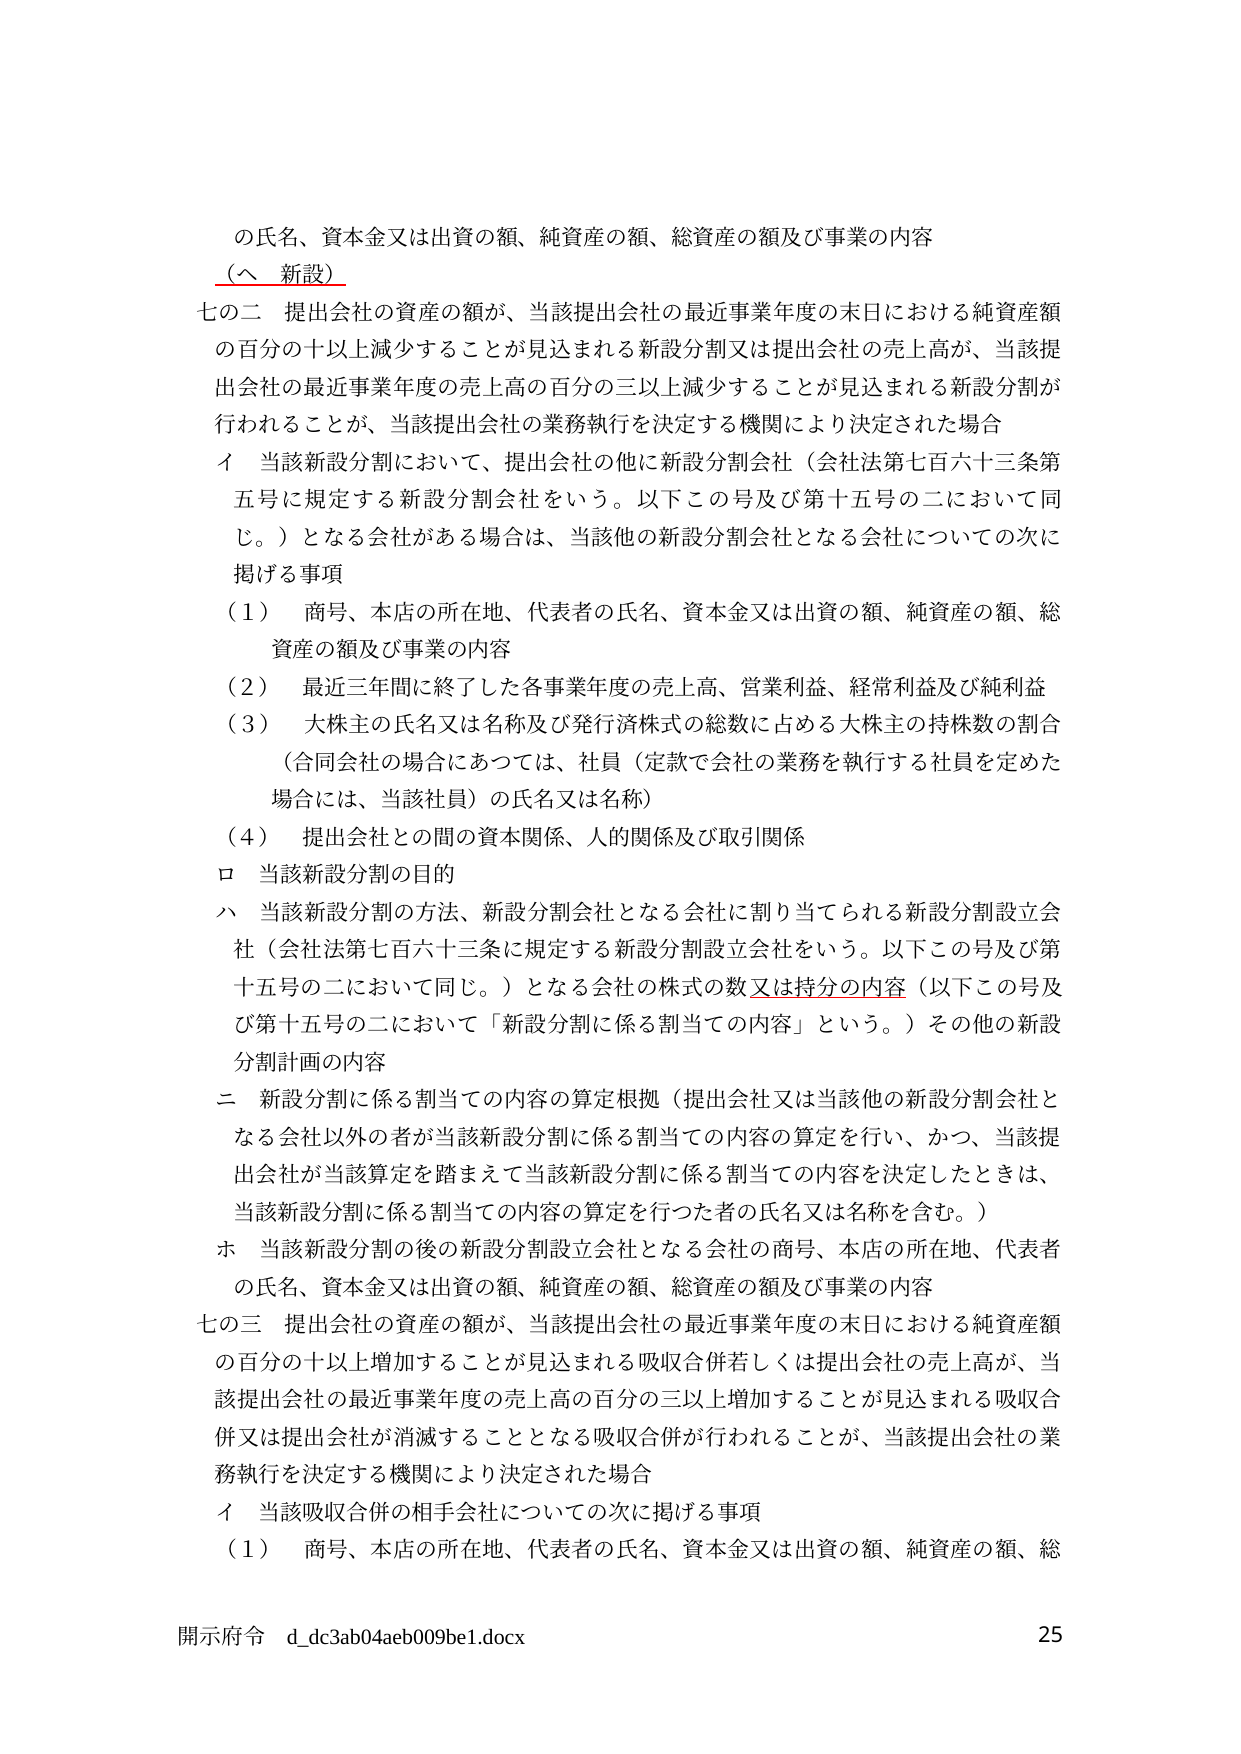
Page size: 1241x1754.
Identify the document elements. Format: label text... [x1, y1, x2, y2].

text （２） 最近三年間に終了した各事業年度の売上高、営業利益、経常利益及び純利益 [215, 667, 1063, 704]
text イ 当該吸収合併の相手会社についての次に掲げる事項 [215, 1492, 1063, 1529]
text イ 当該新設分割において、提出会社の他に新設分割会社（会社法第七百六十三条第五号に規定する新設分割会社をいう。以下この号及び第十五号の二において同じ。）となる会社がある場合は、当該他の新設分割会社となる会社についての次に掲げる事項 [215, 442, 1063, 592]
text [215, 1529, 1063, 1567]
text （１） 商号、本店の所在地、代表者の氏名、資本金又は出資の額、純資産の額、総資産の額及び事業の内容 [215, 592, 1063, 667]
text ロ 当該新設分割の目的 [215, 854, 1063, 892]
text ホ 当該新設分割の後の新設分割設立会社となる会社の商号、本店の所在地、代表者の氏名、資本金又は出資の額、純資産の額、総資産の額及び事業の内容 [215, 1229, 1063, 1304]
text （ヘ 新設） [214, 254, 1063, 292]
text ニ 新設分割に係る割当ての内容の算定根拠（提出会社又は当該他の新設分割会社となる会社以外の者が当該新設分割に係る割当ての内容の算定を行い、かつ、当該提出会社が当該算定を踏まえて当該新設分割に係る割当ての内容を決定したときは、当該新設分割に係る割当ての内容の算定を行つた者の氏名又は名称を含む。） [215, 1079, 1063, 1229]
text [215, 217, 1063, 254]
text （４） 提出会社との間の資本関係、人的関係及び取引関係 [215, 817, 1063, 854]
text （３） 大株主の氏名又は名称及び発行済株式の総数に占める大株主の持株数の割合（合同会社の場合にあつては、社員（定款で会社の業務を執行する社員を定めた場合には、当該社員）の氏名又は名称） [215, 704, 1063, 817]
text 七の三 提出会社の資産の額が、当該提出会社の最近事業年度の末日における純資産額の百分の十以上増加することが見込まれる吸収合併若しくは提出会社の売上高が、当該提出会社の最近事業年度の売上高の百分の三以上増加することが見込まれる吸収合併又は提出会社が消滅することとなる吸収合併が行われることが、当該提出会社の業務執行を決定する機関により決定された場合 [196, 1304, 1063, 1492]
text 七の二 提出会社の資産の額が、当該提出会社の最近事業年度の末日における純資産額の百分の十以上減少することが見込まれる新設分割又は提出会社の売上高が、当該提出会社の最近事業年度の売上高の百分の三以上減少することが見込まれる新設分割が行われることが、当該提出会社の業務執行を決定する機関により決定された場合 [196, 292, 1063, 442]
text ハ 当該新設分割の方法、新設分割会社となる会社に割り当てられる新設分割設立会社（会社法第七百六十三条に規定する新設分割設立会社をいう。以下この号及び第十五号の二において同じ。）となる会社の株式の数又は持分の内容（以下この号及び第十五号の二において「新設分割に係る割当ての内容」という。）その他の新設分割計画の内容 [215, 892, 1063, 1079]
